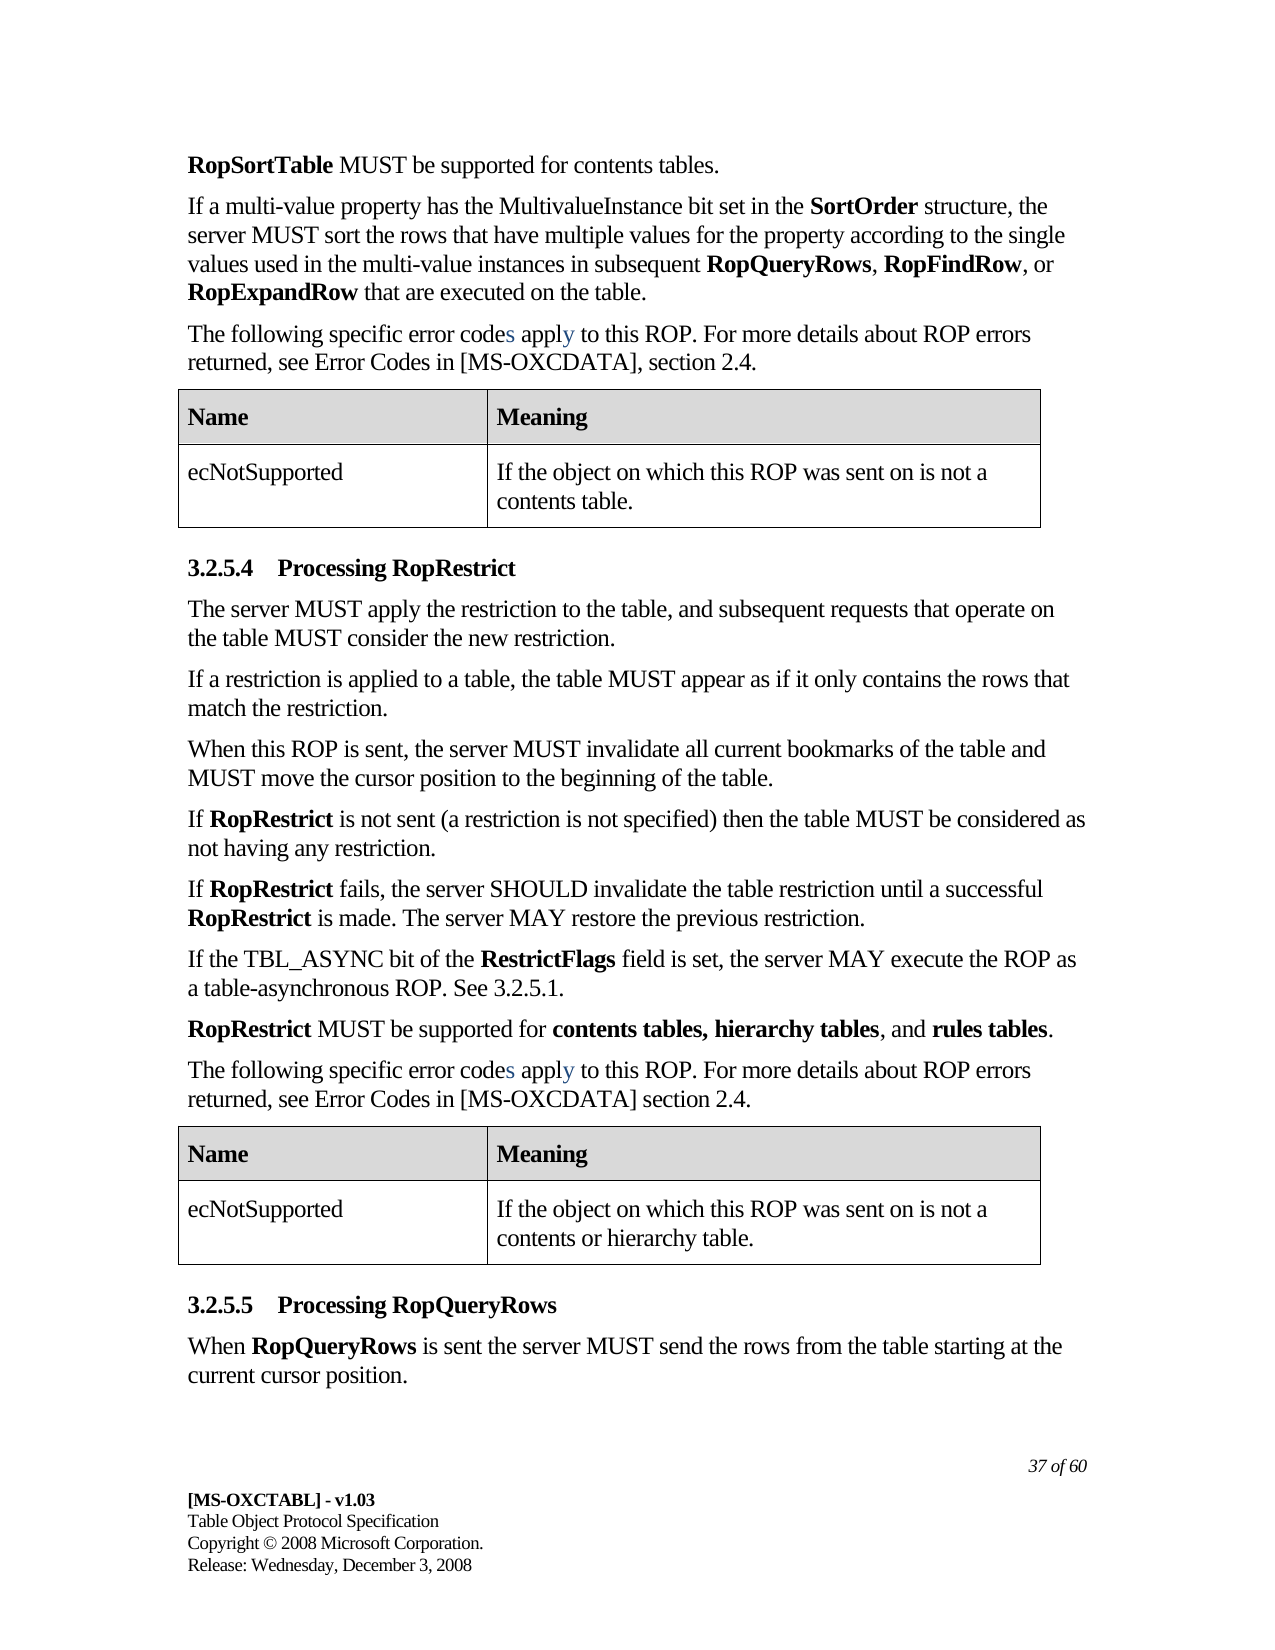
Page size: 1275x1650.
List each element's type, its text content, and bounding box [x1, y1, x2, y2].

text If a multi-value property has the MultivalueInstance bit set in the SortOrder structure, the server MUST sort the rows that have multiple values for the property according to the single values used in the multi-value instances in subsequent RopQueryRows, RopFindRow, or RopExpandRow that are executed on the table. [187, 191, 1087, 306]
text If the TBL_ASYNC bit of the RestrictFlags field is set, the server MAY execute the ROP as a table-asynchronous ROP. See 3.2.5.1. [187, 944, 1087, 1002]
table_header Name [179, 390, 487, 443]
text The server MUST apply the restriction to the table, and subsequent requests that operate on the table MUST consider the new restriction. [187, 594, 1087, 652]
table_cell If the object on which this ROP was sent on is not a contents or hierarchy table. [488, 1181, 1040, 1264]
table_cell If the object on which this ROP was sent on is not a contents table. [488, 445, 1040, 527]
table_cell ecNotSupported [179, 1181, 487, 1264]
text The following specific error codes apply to this ROP. For more details about ROP errors returned, see Error Codes in [MS-OXCDATA] section 2.4. [187, 1056, 1087, 1113]
text If a restriction is applied to a table, the table MUST appear as if it only contains the rows that match the restriction. [187, 664, 1087, 722]
table_header Name [179, 1127, 487, 1180]
text The following specific error codes apply to this ROP. For more details about ROP errors returned, see Error Codes in [MS-OXCDATA], section 2.4. [187, 319, 1087, 376]
table_header Meaning [488, 1127, 1040, 1180]
table_cell ecNotSupported [179, 445, 487, 527]
text RopRestrict MUST be supported for contents tables, hierarchy tables, and rules tables. [187, 1014, 1087, 1043]
text If RopRestrict is not sent (a restriction is not specified) then the table MUST be considered as not having any restriction. [187, 804, 1087, 862]
text When RopQueryRows is sent the server MUST send the rows from the table starting at the current cursor position. [187, 1331, 1087, 1389]
text When this ROP is sent, the server MUST invalidate all current bookmarks of the table and MUST move the cursor position to the beginning of the table. [187, 734, 1087, 792]
text If RopRestrict fails, the server SHOULD invalidate the table restriction until a successful RopRestrict is made. The server MAY restore the previous restriction. [187, 874, 1087, 932]
table_header Meaning [488, 390, 1040, 443]
subtitle Processing RopQueryRows [187, 1290, 1087, 1319]
subtitle Processing RopRestrict [187, 553, 1087, 582]
text RopSortTable MUST be supported for contents tables. [187, 150, 1087, 179]
